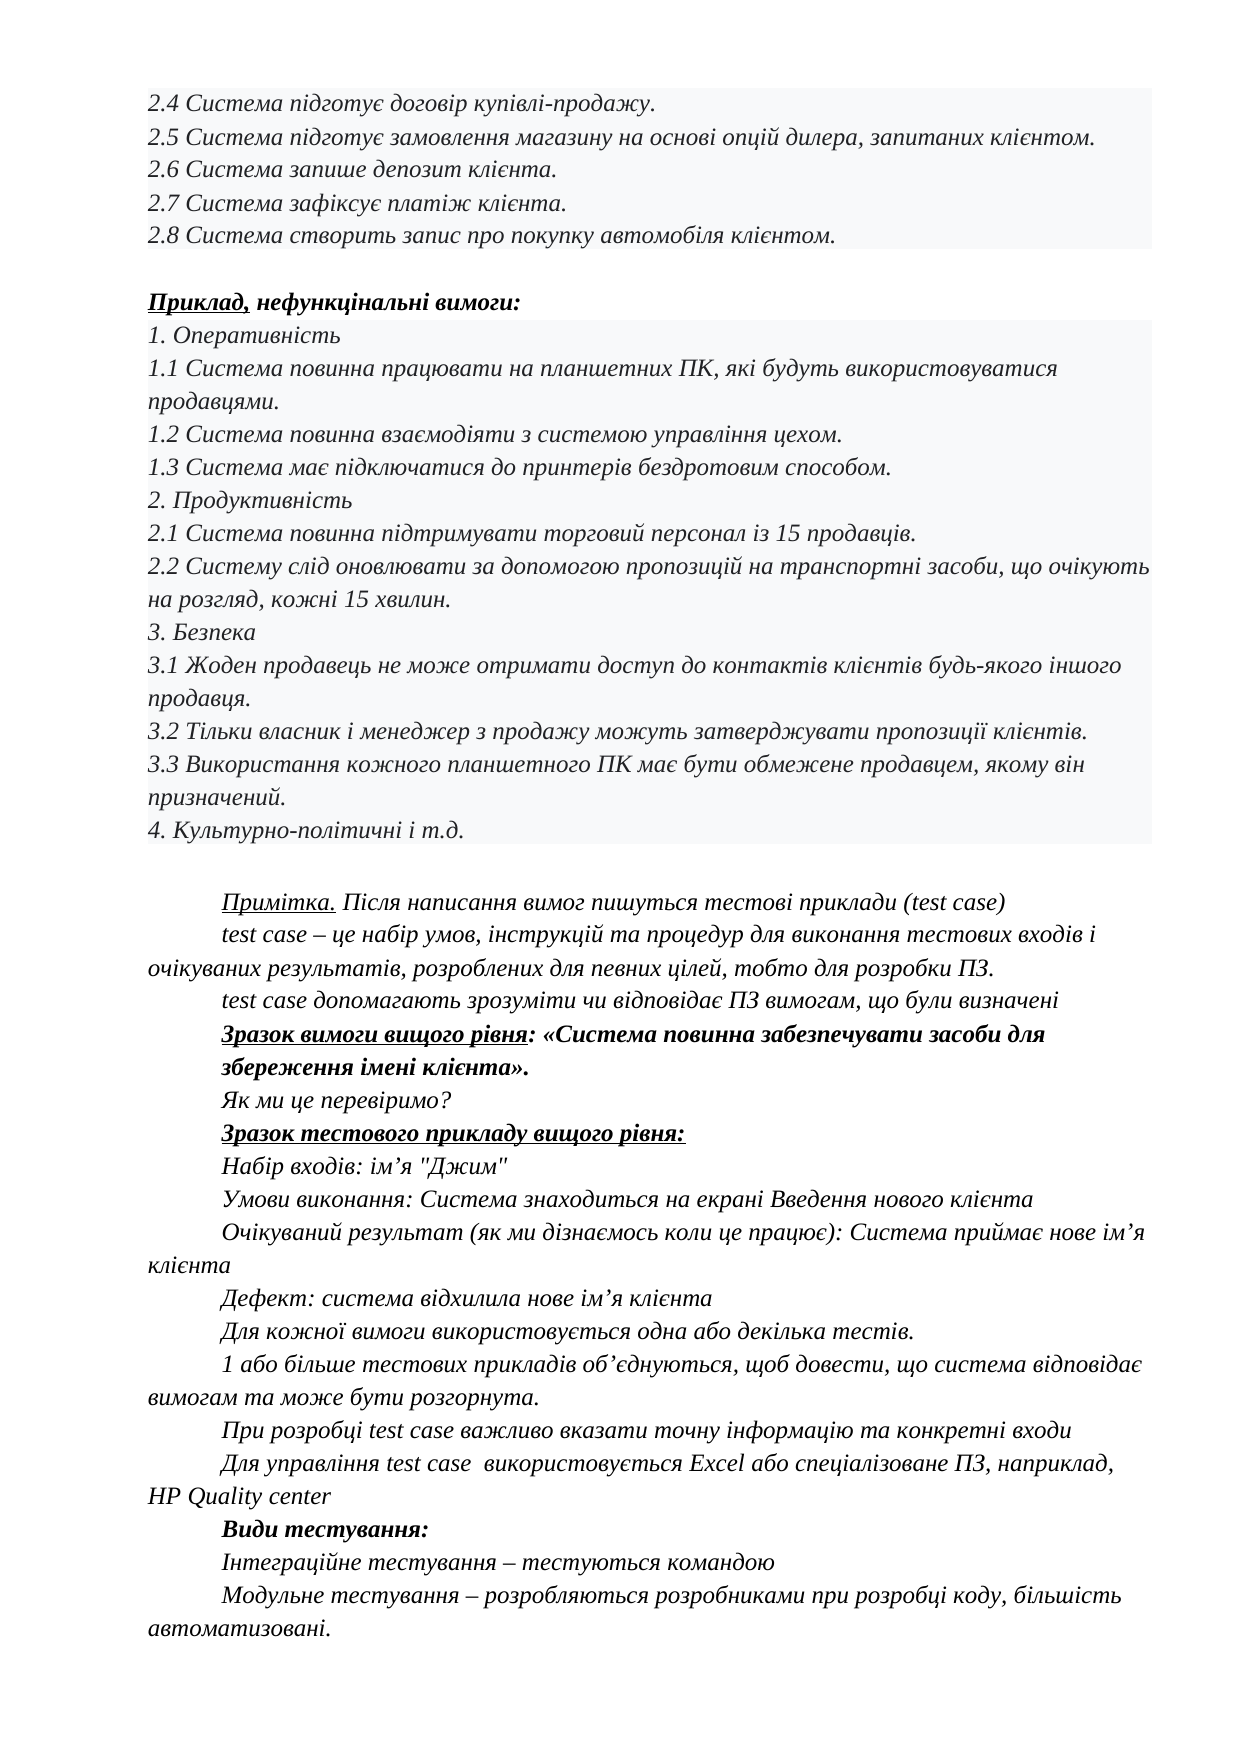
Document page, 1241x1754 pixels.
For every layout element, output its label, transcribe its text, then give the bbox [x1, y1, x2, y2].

text 2.8 Система створить запис про покупку автомобіля клієнтом. [148, 221, 1152, 249]
text 3.3 Використання кожного планшетного ПК має бути обмежене продавцем, якому він призначений. [148, 749, 1152, 811]
text 3. Безпека [148, 617, 1152, 646]
text 2. Продуктивність [148, 485, 1152, 513]
text 3.1 Жоден продавець не може отримати доступ до контактів клієнтів будь-якого іншого продавця. [148, 650, 1152, 712]
text 1.1 Система повинна працювати на планшетних ПК, які будуть використовуватися продавцями. [148, 353, 1152, 414]
text Для управління test case використовується Excel або спеціалізоване ПЗ, наприклад, HP Quality center [148, 1448, 1152, 1510]
text 3.2 Тільки власник і менеджер з продажу можуть затверджувати пропозиції клієнтів. [148, 716, 1152, 745]
text Очікуваний результат (як ми дізнаємось коли це працює): Система приймає нове ім’я клієнта [148, 1217, 1152, 1278]
text 4. Культурно-політичні і т.д. [148, 815, 1152, 844]
text При розробці test case важливо вказати точну інформацію та конкретні входи [148, 1415, 1152, 1444]
text 2.4 Система підготує договір купівлі-продажу. [148, 88, 1152, 117]
text 2.5 Система підготує замовлення магазину на основі опцій дилера, запитаних клієнтом. [148, 122, 1152, 150]
text test case – це набір умов, інструкцій та процедур для виконання тестових входів і очікуваних результатів, розроблених для певних цілей, тобто для розробки ПЗ. [148, 919, 1152, 981]
text Умови виконання: Система знаходиться на екрані Введення нового клієнта [148, 1184, 1152, 1212]
text Зразок тестового прикладу вищого рівня: [148, 1118, 1152, 1146]
text Приклад, нефункцінальні вимоги: [148, 287, 1152, 315]
text 2.1 Система повинна підтримувати торговий персонал із 15 продавців. [148, 518, 1152, 547]
text Як ми це перевіримо? [148, 1085, 1152, 1113]
text Дефект: система відхилила нове ім’я клієнта [148, 1283, 1152, 1312]
text Набір входів: ім’я "Джим" [148, 1151, 1152, 1179]
text test case допомагають зрозуміти чи відповідає ПЗ вимогам, що були визначені Зразок вимоги вищого рівня: «Система повинна забезпечувати засоби для збереження імені клієнта». [221, 986, 1152, 1080]
text Види тестування: [148, 1514, 1152, 1543]
text Для кожної вимоги використовується одна або декілька тестів. [148, 1316, 1152, 1344]
text 1.3 Система має підключатися до принтерів бездротовим способом. [148, 452, 1152, 481]
text 1 або більше тестових прикладів об’єднуються, щоб довести, що система відповідає вимогам та може бути розгорнута. [148, 1349, 1152, 1411]
text 2.6 Система запише депозит клієнта. [148, 154, 1152, 183]
text Примітка. Після написання вимог пишуться тестові приклади (test case) [148, 887, 1152, 915]
text 2.2 Систему слід оновлювати за допомогою пропозицій на транспортні засоби, що очікують на розгляд, кожні 15 хвилин. [148, 551, 1152, 613]
text 2.7 Система зафіксує платіж клієнта. [148, 188, 1152, 216]
text Інтеграційне тестування – тестуються командою [148, 1547, 1152, 1576]
text Модульне тестування – розробляються розробниками при розробці коду, більшість автоматизовані. [148, 1580, 1152, 1642]
text 1. Оперативність [148, 320, 1152, 348]
text 1.2 Система повинна взаємодіяти з системою управління цехом. [148, 419, 1152, 447]
